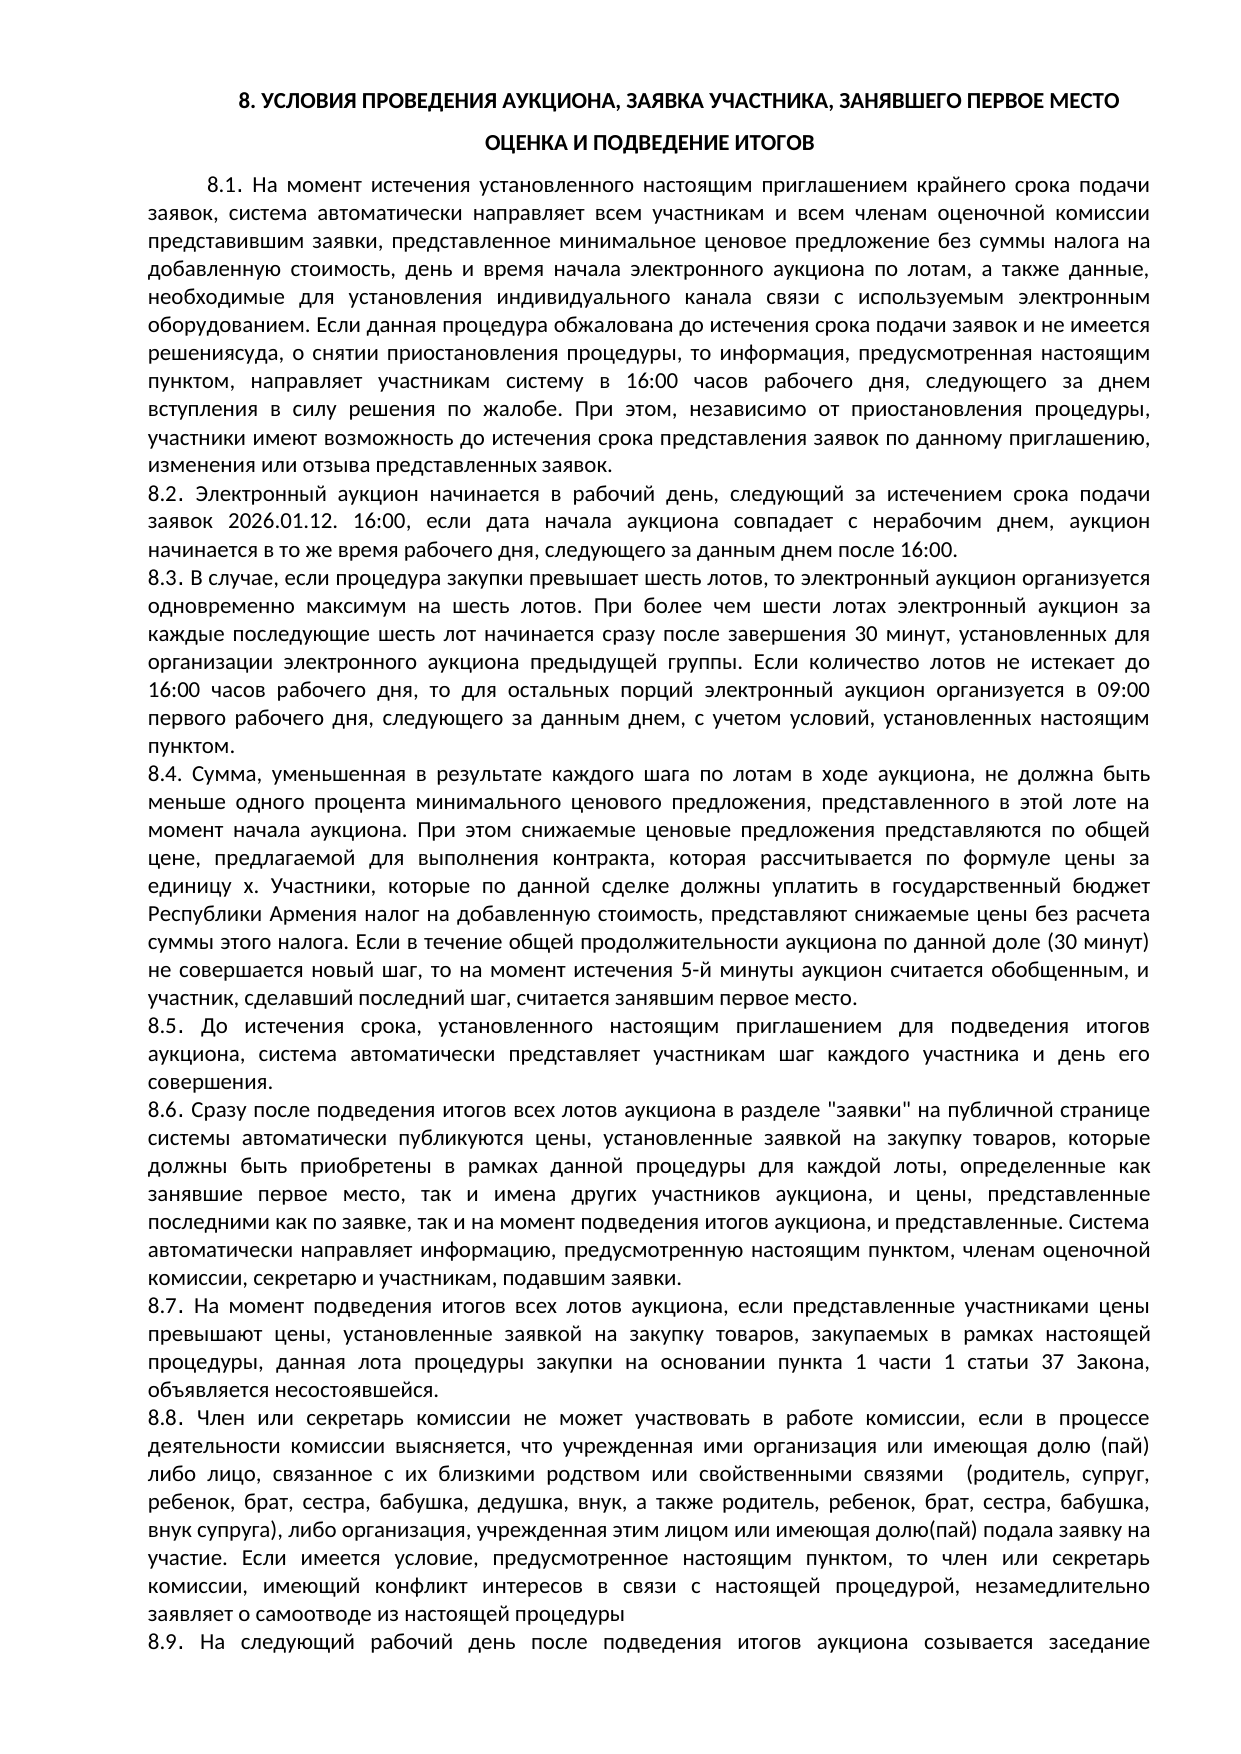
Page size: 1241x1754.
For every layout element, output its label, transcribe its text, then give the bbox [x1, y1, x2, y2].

text 8.8․ Член или секретарь комиссии не может участвовать в работе комиссии, если в процессе деятельности комиссии выясняется, что учрежденная ими организация или имеющая долю (пай) либо лицо, связанное с их близкими родством или свойственными связями (родитель, супруг, ребенок, брат, сестра, бабушка, дедушка, внук, а также родитель, ребенок, брат, сестра, бабушка, внук супруга), либо организация, учрежденная этим лицом или имеющая долю(пай) подала заявку на участие. Если имеется условие, предусмотренное настоящим пунктом, то член или секретарь комиссии, имеющий конфликт интересов в связи с настоящей процедурой, незамедлительно заявляет о самоотводе из настоящей процедуры [148, 1403, 1152, 1627]
text 8.6․ Сразу после подведения итогов всех лотов аукциона в разделе "заявки" на публичной странице системы автоматически публикуются цены, установленные заявкой на закупку товаров, которые должны быть приобретены в рамках данной процедуры для каждой лоты, определенные как занявшие первое место, так и имена других участников аукциона, и цены, представленные последними как по заявке, так и на момент подведения итогов аукциона, и представленные. Система автоматически направляет информацию, предусмотренную настоящим пунктом, членам оценочной комиссии, секретарю и участникам, подавшим заявки. [148, 1095, 1152, 1291]
text 8.3․ В случае, если процедура закупки превышает шесть лотов, то электронный аукцион организуется одновременно максимум на шесть лотов. При более чем шести лотах электронный аукцион за каждые последующие шесть лот начинается сразу после завершения 30 минут, установленных для организации электронного аукциона предыдущей группы. Если количество лотов не истекает до 16:00 часов рабочего дня, то для остальных порций электронный аукцион организуется в 09:00 первого рабочего дня, следующего за данным днем, с учетом условий, установленных настоящим пунктом. [148, 563, 1152, 759]
text 8.1․ На момент истечения установленного настоящим приглашением крайнего срока подачи заявок, система автоматически направляет всем участникам и всем членам оценочной комиссии представившим заявки, представленное минимальное ценовое предложение без суммы налога на добавленную стоимость, день и время начала электронного аукциона по лотам, а также данные, необходимые для установления индивидуального канала связи с используемым электронным оборудованием. Если данная процедура обжалована до истечения срока подачи заявок и не имеется решениясуда, о снятии приостановления процедуры, то информация, предусмотренная настоящим пунктом, направляет участникам систему в 16:00 часов рабочего дня, следующего за днем вступления в силу решения по жалобе. При этом, независимо от приостановления процедуры, участники имеют возможность до истечения срока представления заявок по данному приглашению, изменения или отзыва представленных заявок. [148, 170, 1152, 479]
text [148, 1627, 1152, 1656]
text 8.2․ Электронный аукцион начинается в рабочий день, следующий за истечением срока подачи заявок 2026.01.12. 16:00 , если дата начала аукциона совпадает с нерабочим днем, аукцион начинается в то же время рабочего дня, следующего за данным днем после 16:00. [148, 479, 1152, 563]
text 8. УСЛОВИЯ ПРОВЕДЕНИЯ АУКЦИОНА, ЗАЯВКА УЧАСТНИКА, ЗАНЯВШЕГО ПЕРВОЕ МЕСТО ОЦЕНКА И ПОДВЕДЕНИЕ ИТОГОВ [148, 86, 1152, 156]
text 8.4. Сумма, уменьшенная в результате каждого шага по лотам в ходе аукциона, не должна быть меньше одного процента минимального ценового предложения, представленного в этой лоте на момент начала аукциона. При этом снижаемые ценовые предложения представляются по общей цене, предлагаемой для выполнения контракта, которая рассчитывается по формуле цены за единицу x. Участники, которые по данной сделке должны уплатить в государственный бюджет Республики Армения налог на добавленную стоимость, представляют снижаемые цены без расчета суммы этого налога. Если в течение общей продолжительности аукциона по данной доле (30 минут) не совершается новый шаг, то на момент истечения 5-й минуты аукцион считается обобщенным, и участник, сделавший последний шаг, считается занявшим первое место. [148, 759, 1152, 1011]
text 8.7․ На момент подведения итогов всех лотов аукциона, если представленные участниками цены превышают цены, установленные заявкой на закупку товаров, закупаемых в рамках настоящей процедуры, данная лота процедуры закупки на основании пункта 1 части 1 статьи 37 Закона, объявляется несостоявшейся. [148, 1291, 1152, 1403]
text 8.5․ До истечения срока, установленного настоящим приглашением для подведения итогов аукциона, система автоматически представляет участникам шаг каждого участника и день его совершения. [148, 1011, 1152, 1095]
